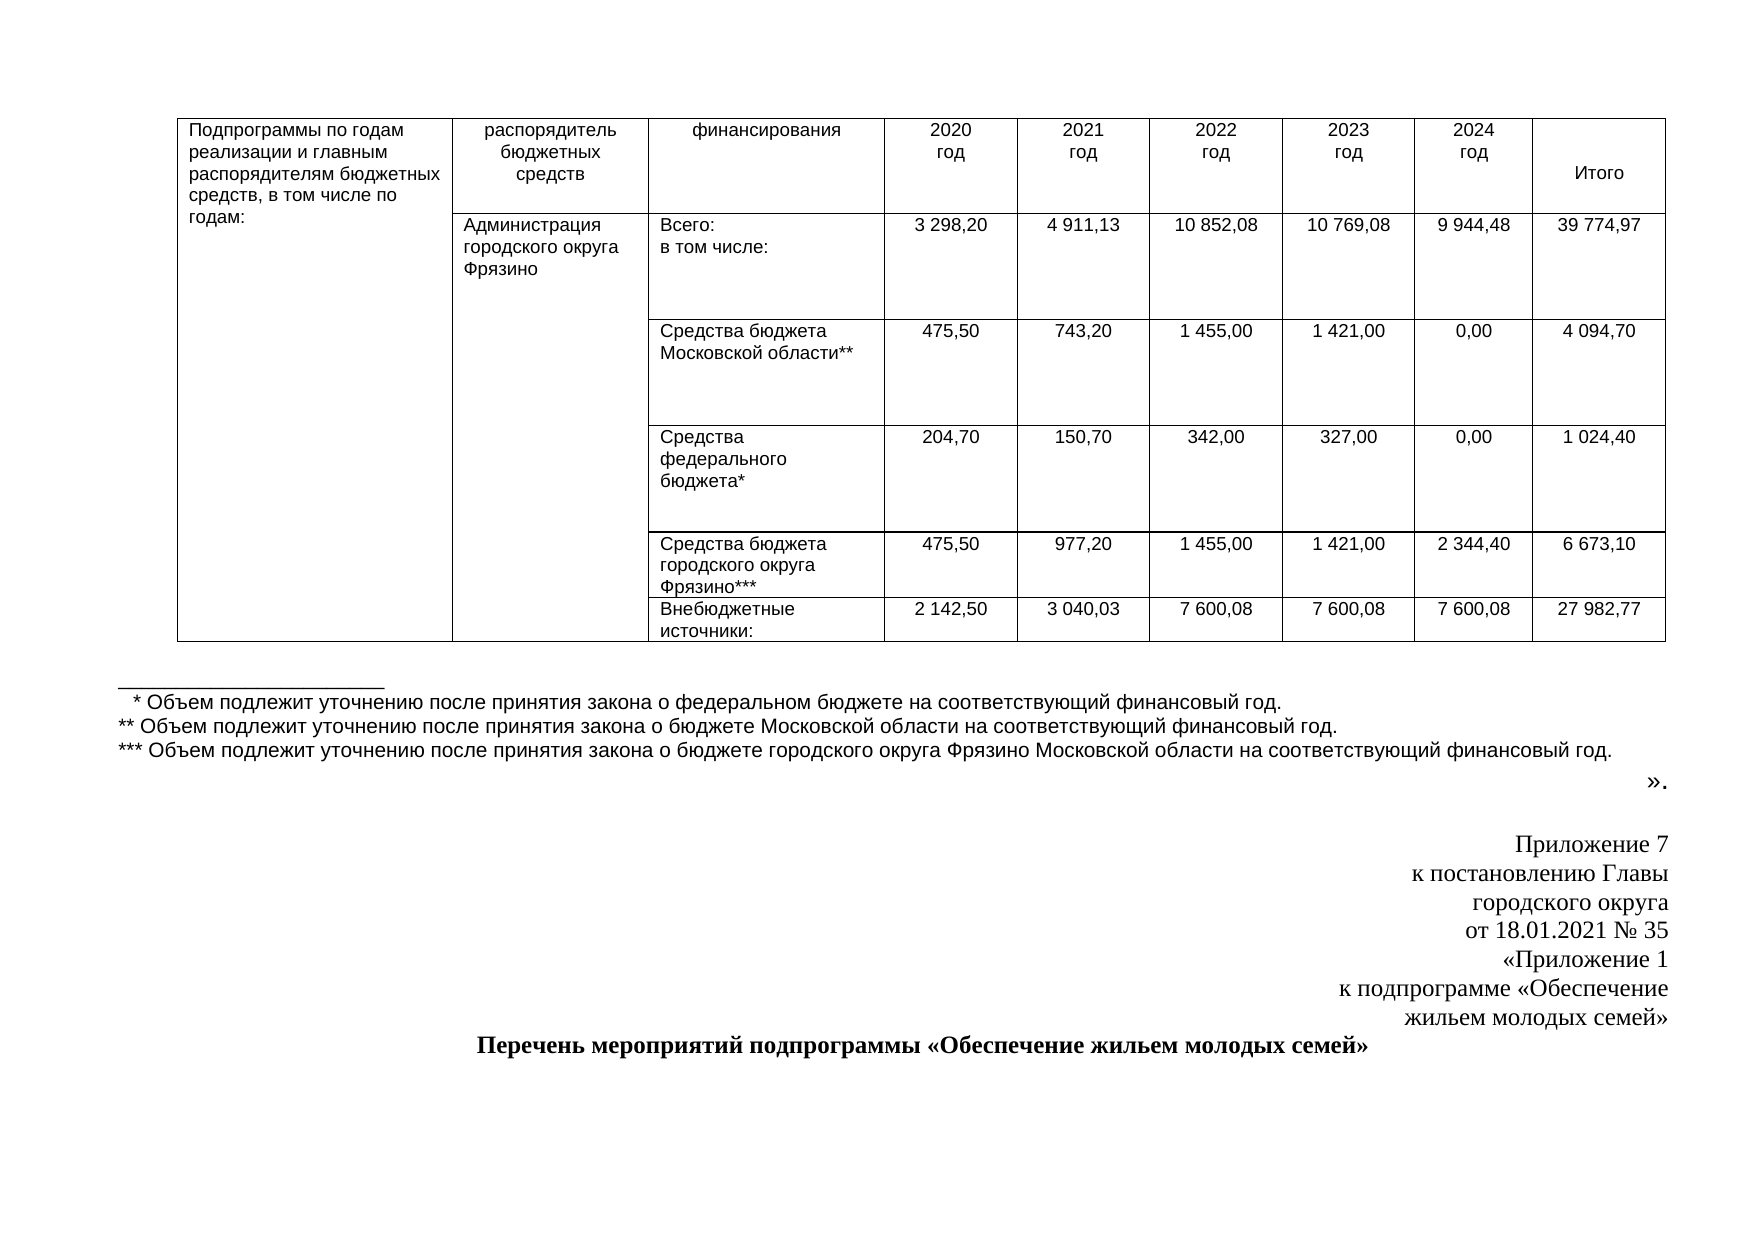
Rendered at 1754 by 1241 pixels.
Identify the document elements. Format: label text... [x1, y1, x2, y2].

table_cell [178, 119, 452, 641]
table_cell Внебюджетные источники: [649, 598, 884, 641]
table_cell 10 852,08 [1150, 214, 1282, 319]
table_cell 1 455,00 [1150, 320, 1282, 425]
table_cell 743,20 [1018, 320, 1149, 425]
table_cell 27 982,77 [1533, 598, 1665, 641]
table_cell 3 298,20 [885, 214, 1017, 319]
text Перечень мероприятий подпрограммы «Обеспечение жильем молодых семей» [118, 1030, 1668, 1059]
table_cell 1 024,40 [1533, 426, 1665, 531]
table_cell 1 455,00 [1150, 533, 1282, 597]
text к подпрограмме «Обеспечение [118, 973, 1668, 1002]
table_cell 9 944,48 [1415, 214, 1532, 319]
table_cell 10 769,08 [1283, 214, 1414, 319]
text «Приложение 1 [118, 944, 1668, 973]
table_cell 7 600,08 [1150, 598, 1282, 641]
table_cell Всего: в том числе: [649, 214, 884, 319]
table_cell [453, 119, 648, 213]
table_cell 39 774,97 [1533, 214, 1665, 319]
table_cell 475,50 [885, 533, 1017, 597]
table_cell 0,00 [1415, 320, 1532, 425]
table_cell 327,00 [1283, 426, 1414, 531]
table_cell 977,20 [1018, 533, 1149, 597]
table_cell 2023 год [1283, 119, 1414, 213]
table_cell 2021 год [1018, 119, 1149, 213]
table_cell 204,70 [885, 426, 1017, 531]
table_cell Администрация городского округа Фрязино [453, 214, 648, 641]
table_cell 2 344,40 [1415, 533, 1532, 597]
text от 18.01.2021 № 35 [635, 915, 1668, 944]
table_cell 1 421,00 [1283, 320, 1414, 425]
table_cell Средства бюджета Московской области** [649, 320, 884, 425]
table_cell 342,00 [1150, 426, 1282, 531]
text * Объем подлежит уточнению после принятия закона о федеральном бюджете на соответствующий финансовый год. [118, 690, 1668, 714]
text Приложение 7 [1240, 829, 1668, 858]
table_cell 0,00 [1415, 426, 1532, 531]
table_cell 4 094,70 [1533, 320, 1665, 425]
table_cell 150,70 [1018, 426, 1149, 531]
table_cell 2024 год [1415, 119, 1532, 213]
table_cell 1 421,00 [1283, 533, 1414, 597]
table_cell Средства федерального бюджета* [649, 426, 884, 531]
table_cell 7 600,08 [1415, 598, 1532, 641]
table_cell Средства бюджета городского округа Фрязино*** [649, 533, 884, 597]
text городского округа [1240, 887, 1668, 915]
table_cell 6 673,10 [1533, 533, 1665, 597]
text ». [118, 762, 1668, 796]
text ** Объем подлежит уточнению после принятия закона о бюджете Московской области на соответствующий финансовый год. [118, 714, 1668, 738]
table_cell Итого [1533, 119, 1665, 213]
table_cell 2022 год [1150, 119, 1282, 213]
table_cell 3 040,03 [1018, 598, 1149, 641]
text *** Объем подлежит уточнению после принятия закона о бюджете городского округа Фрязино Московской области на соответствующий финансовый год. [118, 738, 1668, 762]
text к постановлению Главы [1240, 858, 1668, 887]
table_cell 2 142,50 [885, 598, 1017, 641]
table_cell 7 600,08 [1283, 598, 1414, 641]
text _______________________ [118, 666, 1668, 690]
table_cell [649, 119, 884, 213]
text жильем молодых семей» [118, 1002, 1668, 1030]
table_cell 4 911,13 [1018, 214, 1149, 319]
table_cell 475,50 [885, 320, 1017, 425]
table_cell 2020 год [885, 119, 1017, 213]
